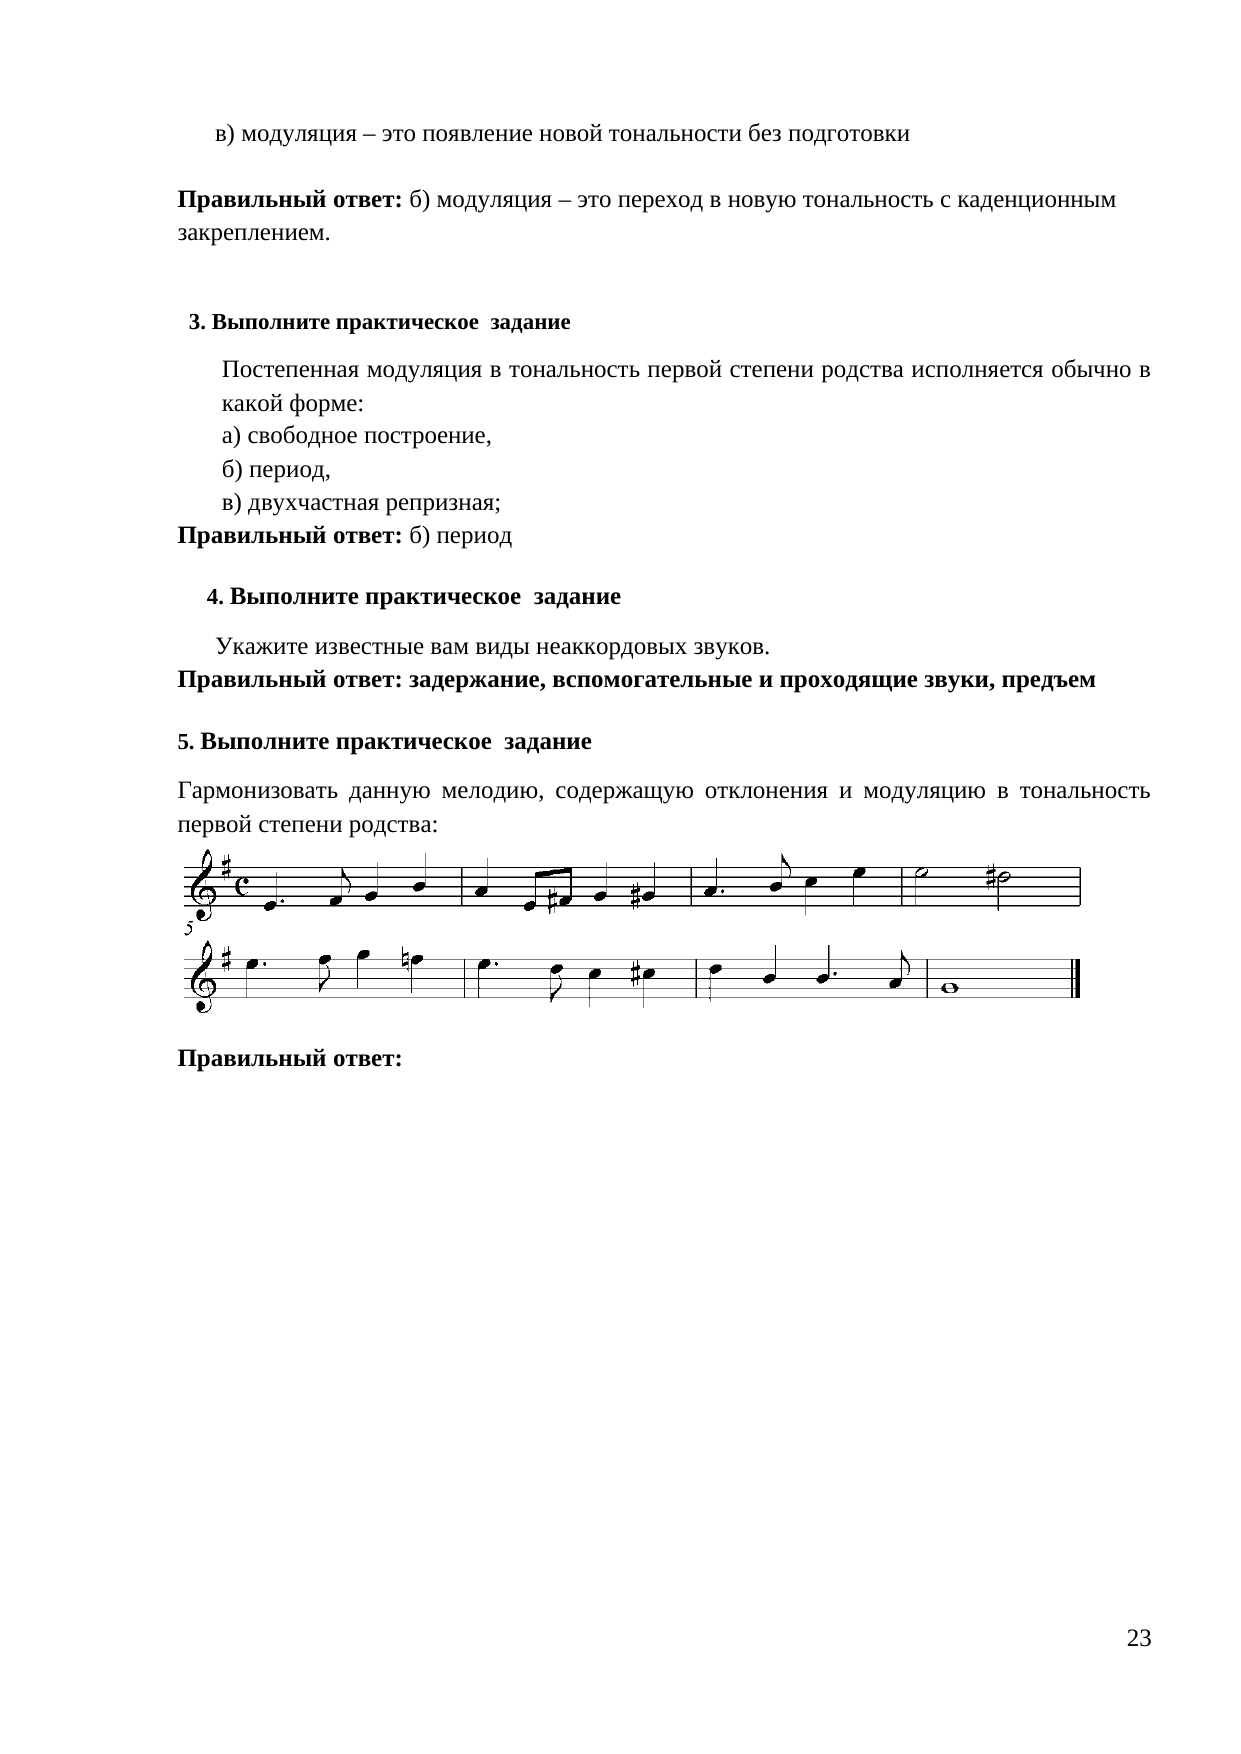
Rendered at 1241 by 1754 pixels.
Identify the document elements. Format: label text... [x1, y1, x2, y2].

text Правильный ответ: б) модуляция – это переход в новую тональность с каденционным закреплением. [177, 184, 1152, 246]
text 3. Выполните практическое задание [177, 308, 1152, 334]
text а) свободное построение, [222, 421, 1152, 449]
text Правильный ответ: [177, 1043, 1152, 1072]
text Правильный ответ: задержание, вспомогательные и проходящие звуки, предъем [177, 664, 1152, 693]
text 5. Выполните практическое задание [177, 726, 1152, 755]
text Правильный ответ: б) период [177, 520, 1152, 548]
text Укажите известные вам виды неаккордовых звуков. [215, 631, 1152, 660]
text Гармонизовать данную мелодию, содержащую отклонения и модуляцию в тональность первой степени родства: [177, 776, 1152, 837]
text в) двухчастная репризная; [222, 487, 1152, 515]
text Постепенная модуляция в тональность первой степени родства исполняется обычно в какой форме: [222, 354, 1152, 416]
text 4. Выполните практическое задание [207, 581, 1152, 610]
picture [177, 841, 1085, 1019]
text б) период, [222, 454, 1152, 482]
text в) модуляция – это появление новой тональности без подготовки [215, 118, 1152, 147]
